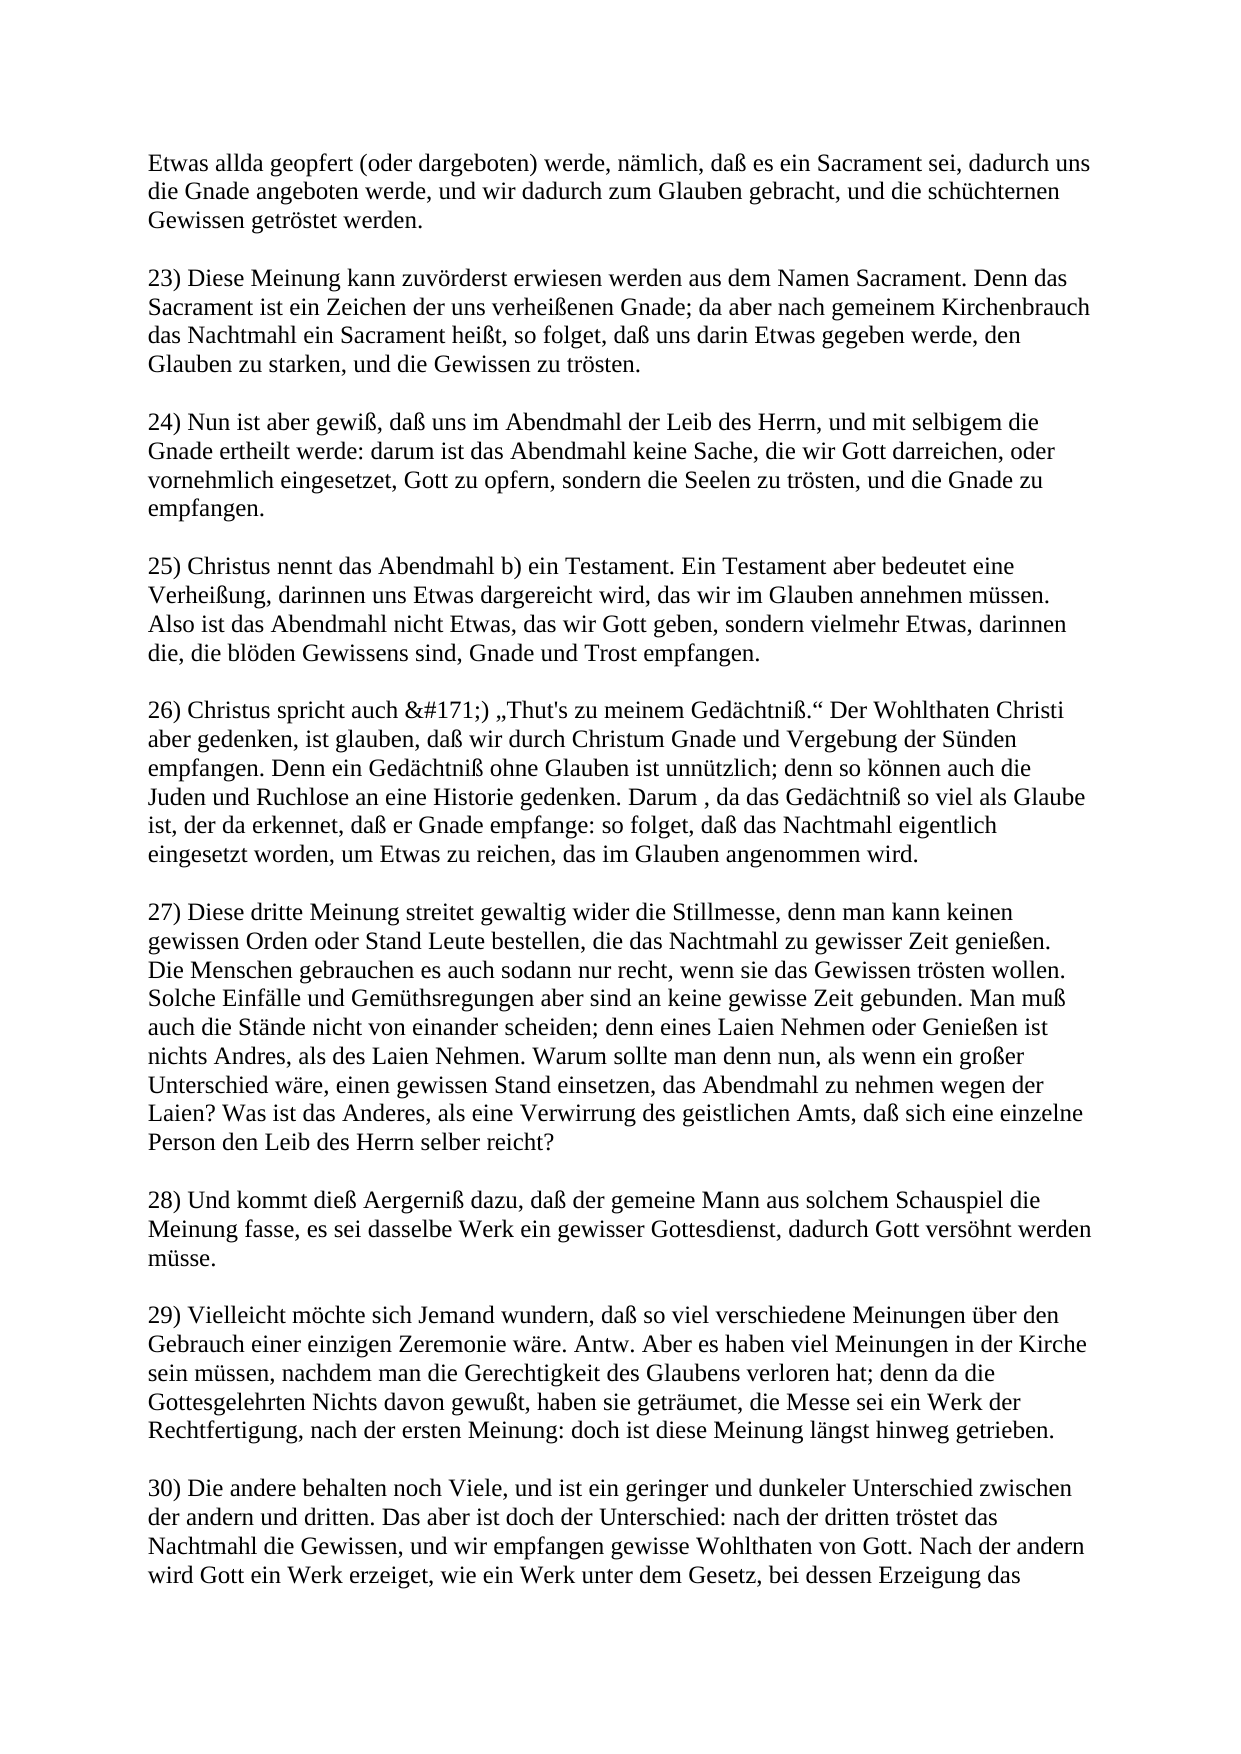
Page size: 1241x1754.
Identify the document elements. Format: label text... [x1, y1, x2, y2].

text 27) Diese dritte Meinung streitet gewaltig wider die Stillmesse, denn man kann keinen gewissen Orden oder Stand Leute bestellen, die das Nachtmahl zu gewisser Zeit genießen. Die Menschen gebrauchen es auch sodann nur recht, wenn sie das Gewissen trösten wollen. Solche Einfälle und Gemüthsregungen aber sind an keine gewisse Zeit gebunden. Man muß auch die Stände nicht von einander scheiden; denn eines Laien Nehmen oder Genießen ist nichts Andres, als des Laien Nehmen. Warum sollte man denn nun, als wenn ein großer Unterschied wäre, einen gewissen Stand einsetzen, das Abendmahl zu nehmen wegen der Laien? Was ist das Anderes, als eine Verwirrung des geistlichen Amts, daß sich eine einzelne Person den Leib des Herrn selber reicht? [148, 1156, 1093, 1415]
text 28) Und kommt dieß Aergerniß dazu, daß der gemeine Mann aus solchem Schauspiel die Meinung fasse, es sei dasselbe Werk ein gewisser Gottesdienst, dadurch Gott versöhnt werden müsse. [148, 1444, 1093, 1531]
text 26) Christus spricht auch &#171;) „Thut's zu meinem Gedächtniß.“ Der Wohlthaten Christi aber gedenken, ist glauben, daß wir durch Christum Gnade und Vergebung der Sünden empfangen. Denn ein Gedächtniß ohne Glauben ist unnützlich; denn so können auch die Juden und Ruchlose an eine Historie gedenken. Darum , da das Gedächtniß so viel als Glaube ist, der da erkennet, daß er Gnade empfange: so folget, daß das Nachtmahl eigentlich eingesetzt worden, um Etwas zu reichen, das im Glauben angenommen wird. [148, 955, 1093, 1127]
text 25) Christus nennt das Abendmahl b) ein Testament. Ein Testament aber bedeutet eine Verheißung, darinnen uns Etwas dargereicht wird, das wir im Glauben annehmen müssen. Also ist das Abendmahl nicht Etwas, das wir Gott geben, sondern vielmehr Etwas, darinnen die, die blöden Gewissens sind, Gnade und Trost empfangen. [148, 811, 1093, 926]
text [148, 1560, 1093, 1617]
text 22) c) Die dritte Meinung ist Luthers, die ich der Schrift ganz gemäß halte, nämlich, daß das Nachtmahl eingesetzet worden, nicht, daß wir da den Leib Christi opfern, sondern daß uns Etwas allda geopfert (oder dargeboten) werde, nämlich, daß es ein Sacrament sei, dadurch uns die Gnade angeboten werde, und wir dadurch zum Glauben gebracht, und die schüchternen Gewissen getröstet werden. [148, 349, 1093, 493]
text 24) Nun ist aber gewiß, daß uns im Abendmahl der Leib des Herrn, und mit selbigem die Gnade ertheilt werde: darum ist das Abendmahl keine Sache, die wir Gott darreichen, oder vornehmlich eingesetzet, Gott zu opfern, sondern die Seelen zu trösten, und die Gnade zu empfangen. [148, 666, 1093, 781]
text 23) Diese Meinung kann zuvörderst erwiesen werden aus dem Namen Sacrament. Denn das Sacrament ist ein Zeichen der uns verheißenen Gnade; da aber nach gemeinem Kirchenbrauch das Nachtmahl ein Sacrament heißt, so folget, daß uns darin Etwas gegeben werde, den Glauben zu starken, und die Gewissen zu trösten. [148, 522, 1093, 637]
text 21) b) Ferner ist ein jedes Opfer unsere Sache (oder Gut), so wir Gott darreichen. Im Abendmahl aber wird der Leib des Herrn uns gereichet und daneben Gnade angetragen: also ist das Nachtmahl kein Opfern, Denn die Worte des Abendmahls geben es, daß hier der Leib nicht Gott geopfert, sondern uns dargereicht werde: „Nehmet, esset“ rc. Aber diese Meinung wird noch leichter zu widerlegen sein, wenn wir sie gegen die dritte Meinung, so hier folget, halten. [148, 148, 1093, 320]
